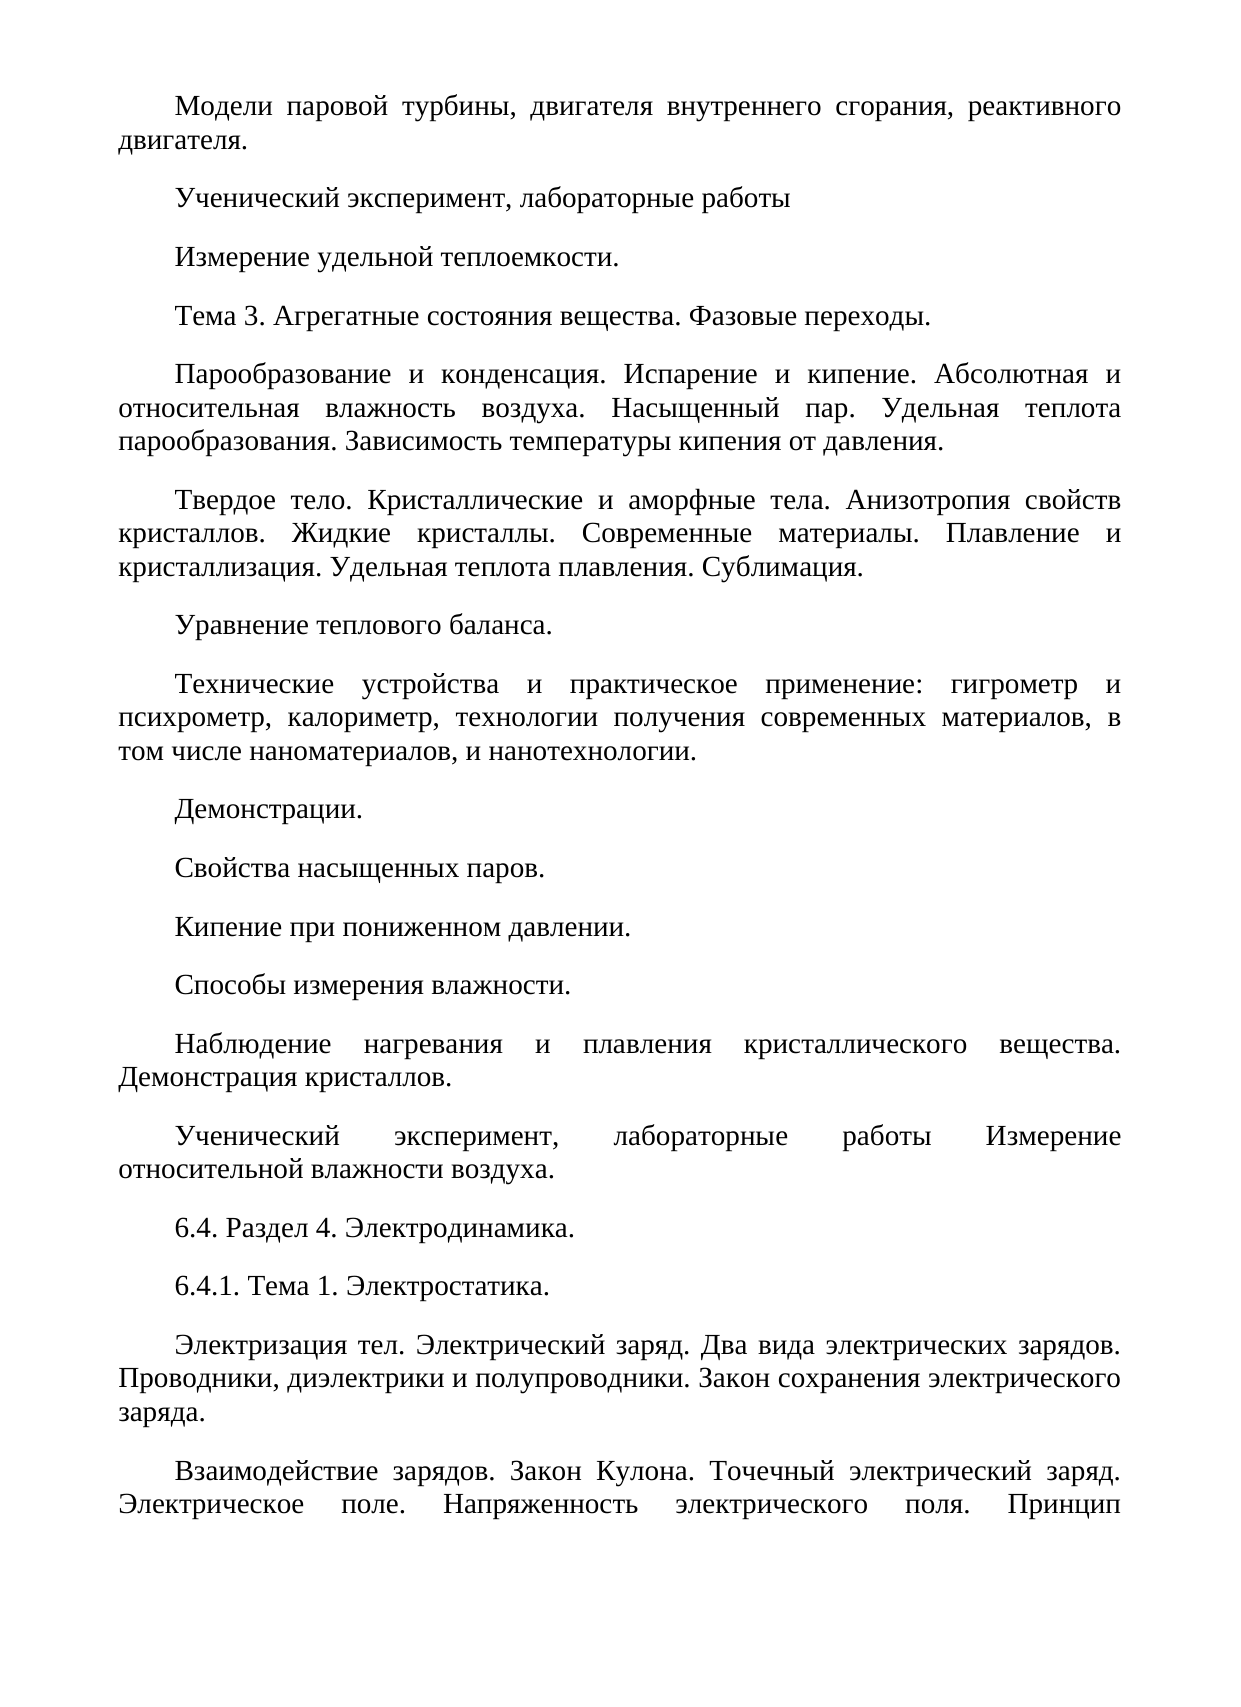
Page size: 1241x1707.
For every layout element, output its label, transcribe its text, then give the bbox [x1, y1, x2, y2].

text Наблюдение нагревания и плавления кристаллического вещества. Демонстрация кристаллов. [118, 1026, 1122, 1093]
text Способы измерения влажности. [118, 967, 1122, 1001]
text Модели паровой турбины, двигателя внутреннего сгорания, реактивного двигателя. [118, 88, 1122, 156]
text Демонстрации. [118, 792, 1122, 825]
text Ученический эксперимент, лабораторные работы Измерение относительной влажности воздуха. [118, 1118, 1122, 1185]
text Измерение удельной теплоемкости. [118, 239, 1122, 273]
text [118, 1453, 1122, 1520]
text Кипение при пониженном давлении. [118, 909, 1122, 942]
text Тема 3. Агрегатные состояния вещества. Фазовые переходы. [118, 298, 1122, 331]
text 6.4.1. Тема 1. Электростатика. [118, 1268, 1122, 1302]
text Ученический эксперимент, лабораторные работы [118, 181, 1122, 214]
text Парообразование и конденсация. Испарение и кипение. Абсолютная и относительная влажность воздуха. Насыщенный пар. Удельная теплота парообразования. Зависимость температуры кипения от давления. [118, 356, 1122, 457]
text Технические устройства и практическое применение: гигрометр и психрометр, калориметр, технологии получения современных материалов, в том числе наноматериалов, и нанотехнологии. [118, 666, 1122, 767]
text Твердое тело. Кристаллические и аморфные тела. Анизотропия свойств кристаллов. Жидкие кристаллы. Современные материалы. Плавление и кристаллизация. Удельная теплота плавления. Сублимация. [118, 482, 1122, 582]
text Электризация тел. Электрический заряд. Два вида электрических зарядов. Проводники, диэлектрики и полупроводники. Закон сохранения электрического заряда. [118, 1327, 1122, 1428]
text Свойства насыщенных паров. [118, 850, 1122, 884]
text 6.4. Раздел 4. Электродинамика. [118, 1210, 1122, 1243]
text Уравнение теплового баланса. [118, 607, 1122, 641]
